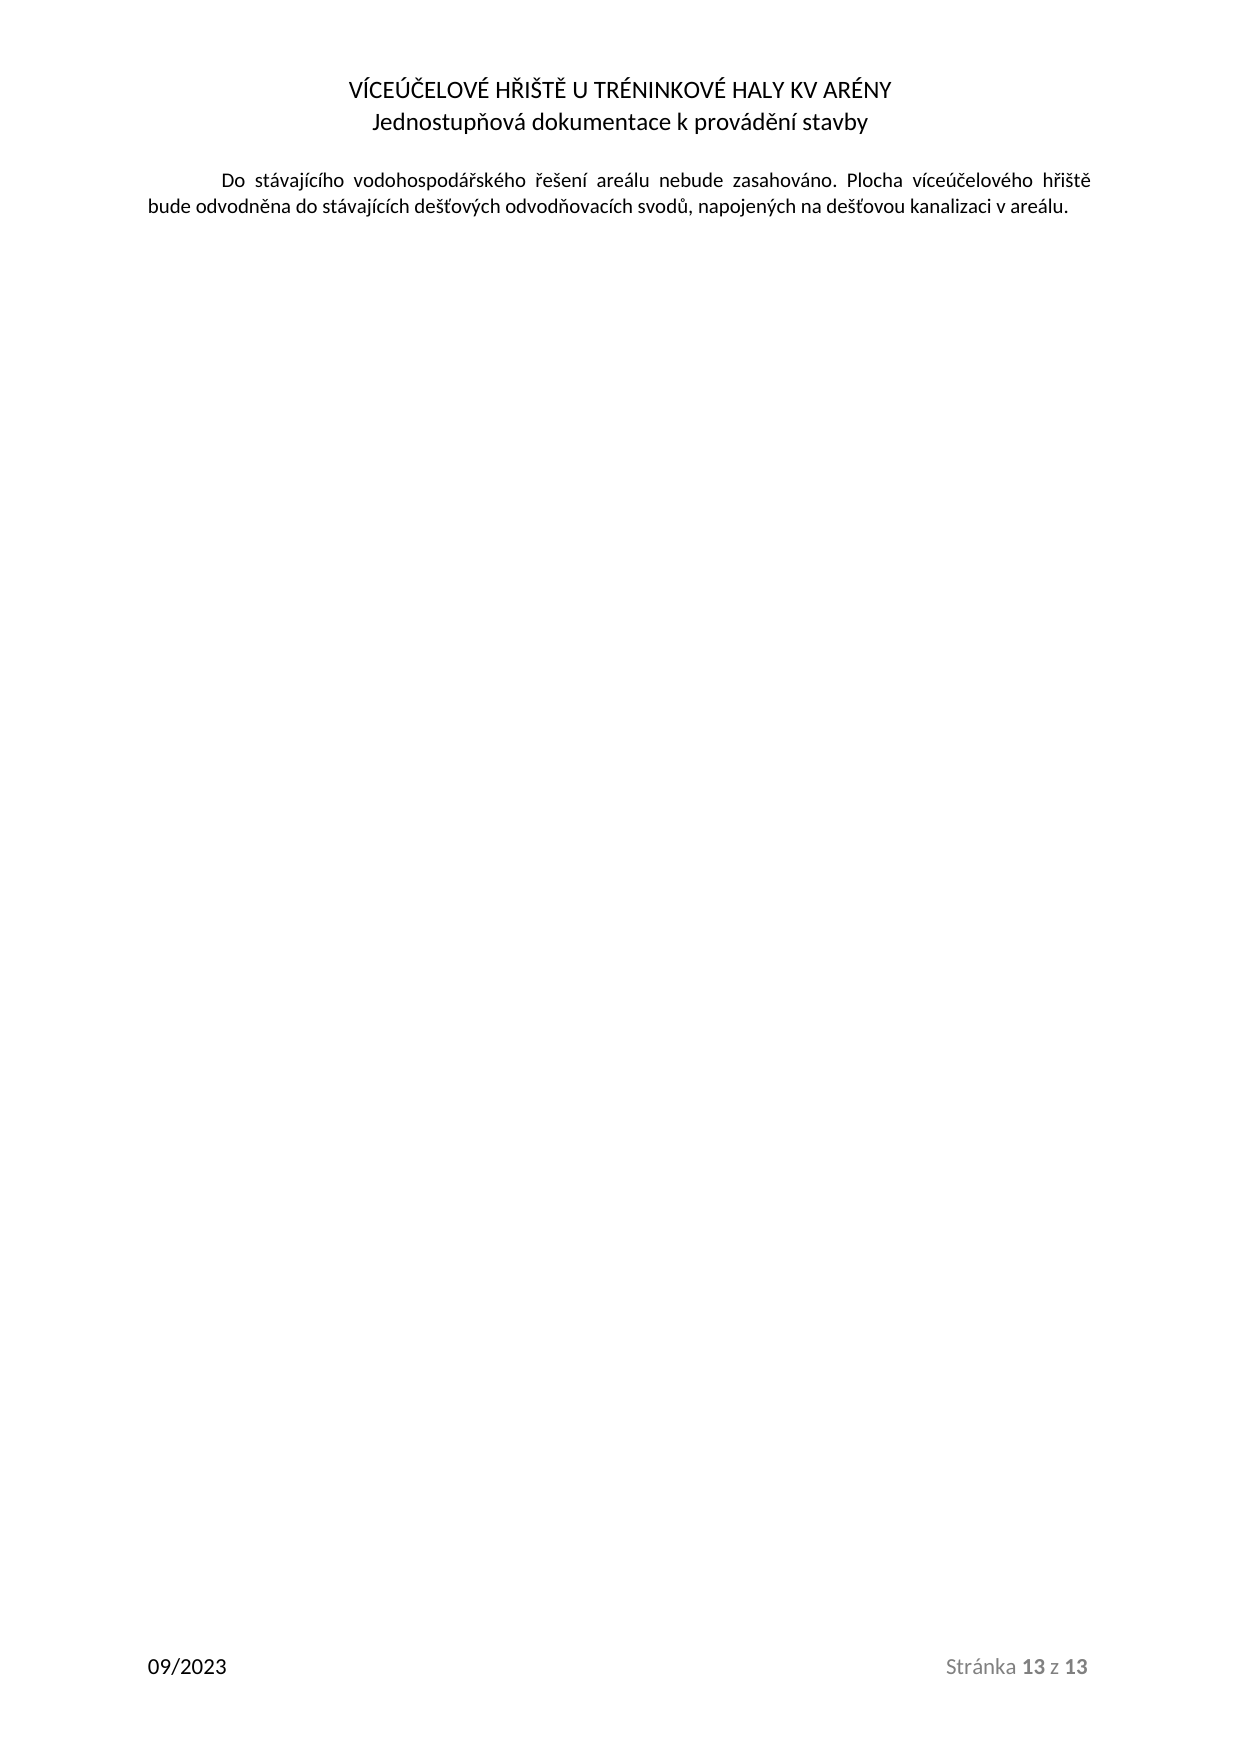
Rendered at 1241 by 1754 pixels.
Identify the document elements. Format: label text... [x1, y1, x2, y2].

text Do stávajícího vodohospodářského řešení areálu nebude zasahováno. Plocha víceúčelového hřiště bude odvodněna do stávajících dešťových odvodňovacích svodů, napojených na dešťovou kanalizaci v areálu. [148, 167, 1093, 218]
